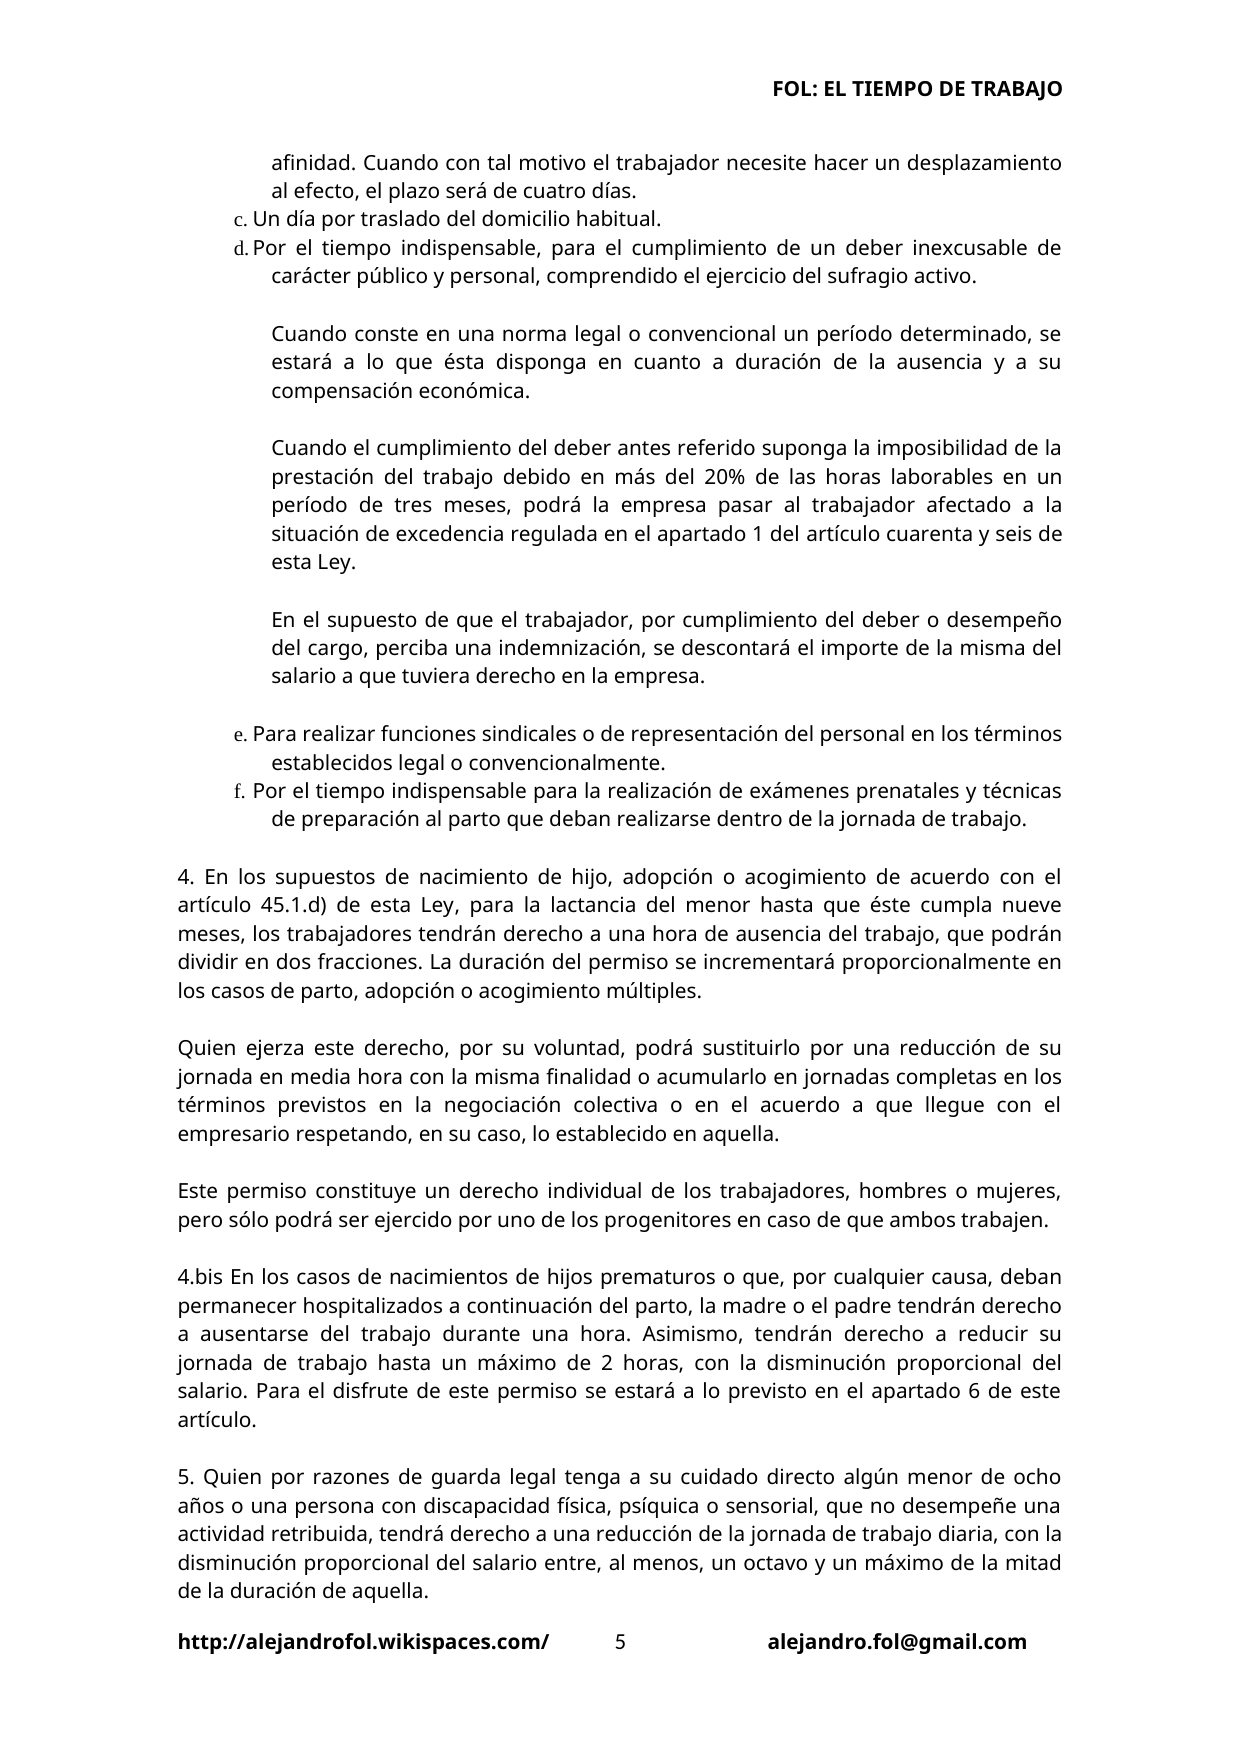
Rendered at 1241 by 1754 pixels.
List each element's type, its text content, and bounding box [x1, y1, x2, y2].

text Este permiso constituye un derecho individual de los trabajadores, hombres o mujeres, pero sólo podrá ser ejercido por uno de los progenitores en caso de que ambos trabajen. [177, 1176, 1063, 1233]
text 4. En los supuestos de nacimiento de hijo, adopción o acogimiento de acuerdo con el artículo 45.1.d) de esta Ley, para la lactancia del menor hasta que éste cumpla nueve meses, los trabajadores tendrán derecho a una hora de ausencia del trabajo, que podrán dividir en dos fracciones. La duración del permiso se incrementará proporcionalmente en los casos de parto, adopción o acogimiento múltiples. [177, 862, 1063, 1004]
text 4.bis En los casos de nacimientos de hijos prematuros o que, por cualquier causa, deban permanecer hospitalizados a continuación del parto, la madre o el padre tendrán derecho a ausentarse del trabajo durante una hora. Asimismo, tendrán derecho a reducir su jornada de trabajo hasta un máximo de 2 horas, con la disminución proporcional del salario. Para el disfrute de este permiso se estará a lo previsto en el apartado 6 de este artículo. [177, 1262, 1063, 1433]
text Cuando conste en una norma legal o convencional un período determinado, se estará a lo que ésta disponga en cuanto a duración de la ausencia y a su compensación económica. [271, 319, 1063, 404]
list Por el tiempo indispensable, para el cumplimiento de un deber inexcusable de carácter público y personal, comprendido el ejercicio del sufragio activo. [233, 233, 1063, 290]
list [233, 148, 1063, 204]
text 5. Quien por razones de guarda legal tenga a su cuidado directo algún menor de ocho años o una persona con discapacidad física, psíquica o sensorial, que no desempeñe una actividad retribuida, tendrá derecho a una reducción de la jornada de trabajo diaria, con la disminución proporcional del salario entre, al menos, un octavo y un máximo de la mitad de la duración de aquella. [177, 1462, 1063, 1604]
text Cuando el cumplimiento del deber antes referido suponga la imposibilidad de la prestación del trabajo debido en más del 20% de las horas laborables en un período de tres meses, podrá la empresa pasar al trabajador afectado a la situación de excedencia regulada en el apartado 1 del artículo cuarenta y seis de esta Ley. [271, 433, 1063, 576]
text Quien ejerza este derecho, por su voluntad, podrá sustituirlo por una reducción de su jornada en media hora con la misma finalidad o acumularlo en jornadas completas en los términos previstos en la negociación colectiva o en el acuerdo a que llegue con el empresario respetando, en su caso, lo establecido en aquella. [177, 1033, 1063, 1147]
list Para realizar funciones sindicales o de representación del personal en los términos establecidos legal o convencionalmente. [233, 719, 1063, 776]
list Por el tiempo indispensable para la realización de exámenes prenatales y técnicas de preparación al parto que deban realizarse dentro de la jornada de trabajo. [233, 776, 1063, 833]
text En el supuesto de que el trabajador, por cumplimiento del deber o desempeño del cargo, perciba una indemnización, se descontará el importe de la misma del salario a que tuviera derecho en la empresa. [271, 605, 1063, 690]
list Un día por traslado del domicilio habitual. [233, 204, 1063, 233]
